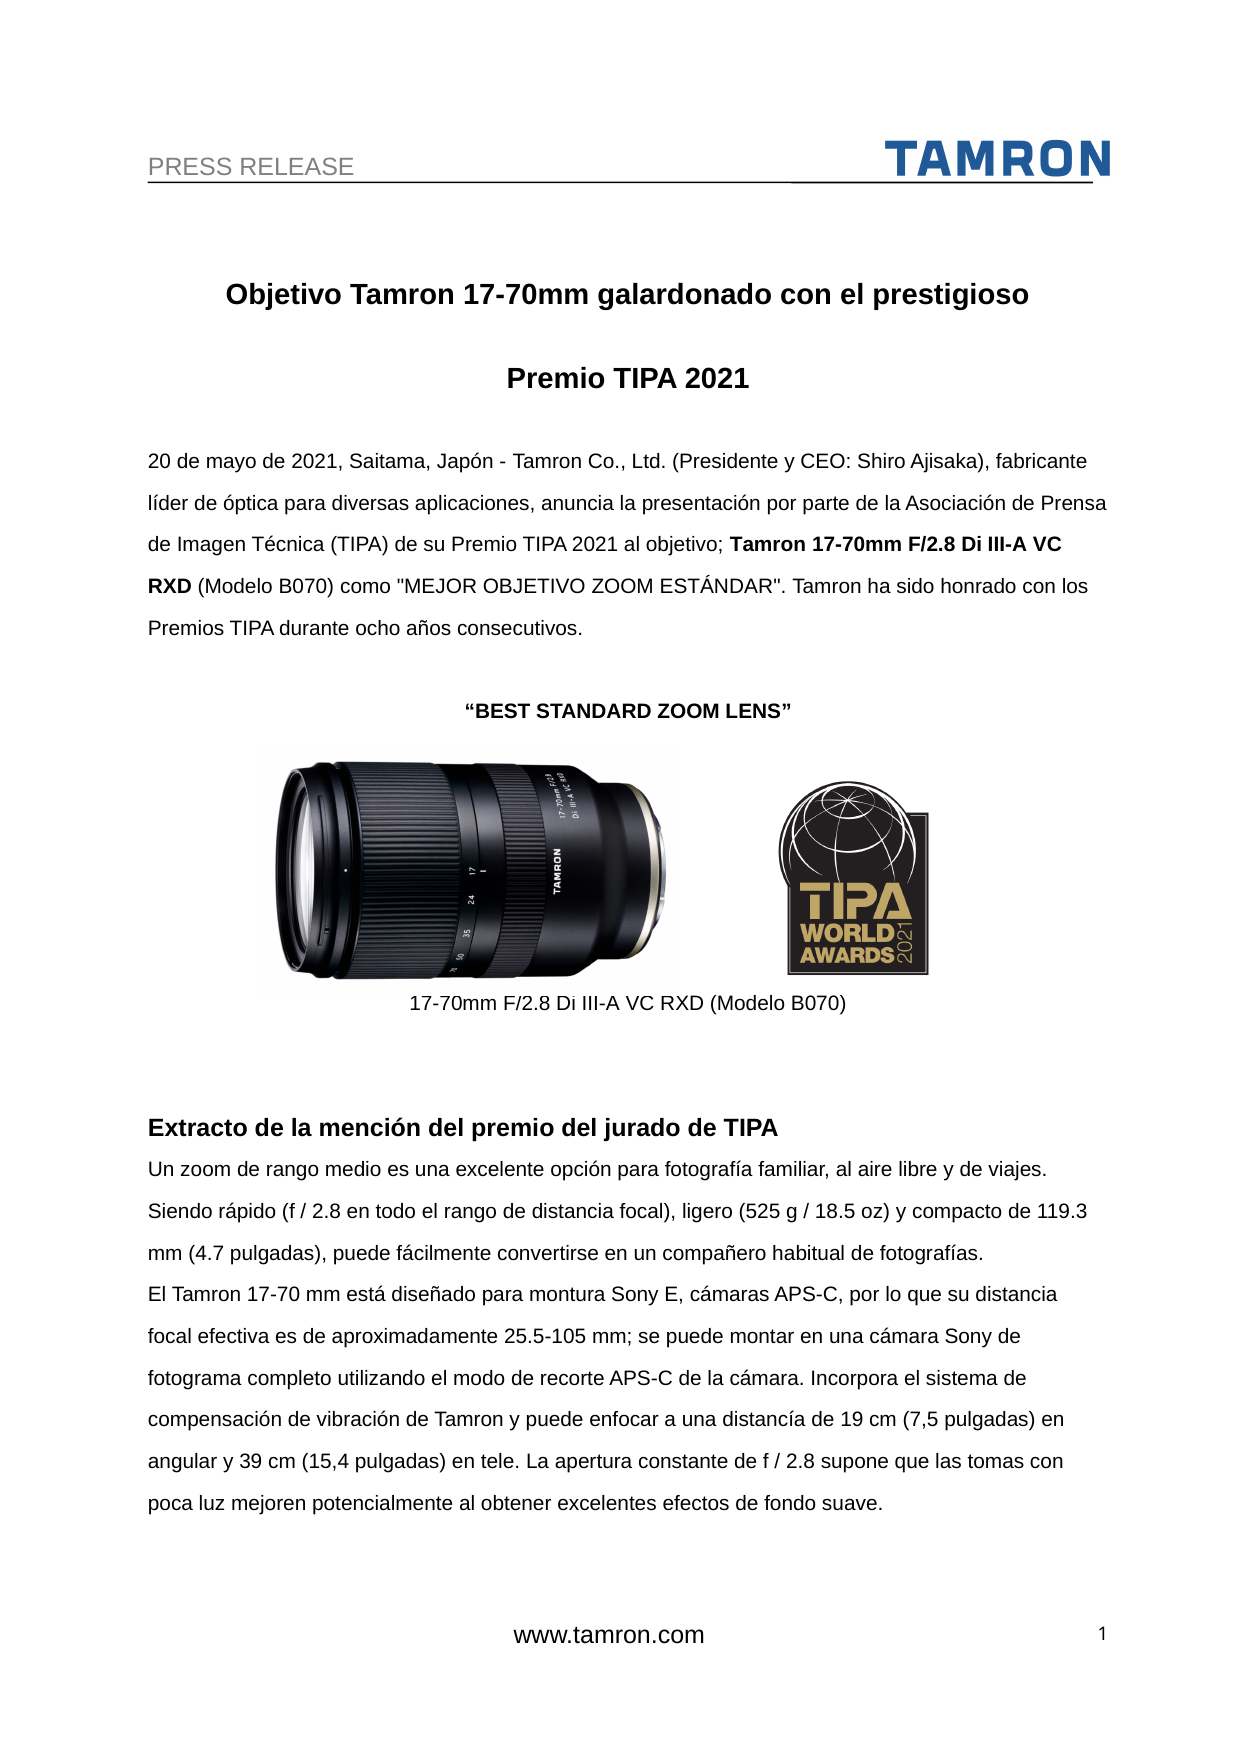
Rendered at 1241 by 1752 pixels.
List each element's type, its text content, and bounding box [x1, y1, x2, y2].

text 17-70mm F/2.8 Di III-A VC RXD (Modelo B070) [148, 982, 1108, 1023]
text Objetivo Tamron 17-70mm galardonado con el prestigioso [148, 273, 1108, 315]
text 20 de mayo de 2021, Saitama, Japón - Tamron Co., Ltd. (Presidente y CEO: Shiro Ajisaka), fabricante líder de óptica para diversas aplicaciones, anuncia la presentación por parte de la Asociación de Prensa de Imagen Técnica (TIPA) de su Premio TIPA 2021 al objetivo; Tamron 17-70mm F/2.8 Di III-A VC RXD (Modelo B070) como "MEJOR OBJETIVO ZOOM ESTÁNDAR". Tamron ha sido honrado con los Premios TIPA durante ocho años consecutivos. [148, 440, 1108, 648]
text Premio TIPA 2021 [148, 357, 1108, 398]
picture [262, 744, 681, 996]
text Extracto de la mención del premio del jurado de TIPA [148, 1107, 1108, 1148]
text El Tamron 17-70 mm está diseñado para montura Sony E, cámaras APS-C, por lo que su distancia focal efectiva es de aproximadamente 25.5-105 mm; se puede montar en una cámara Sony de fotograma completo utilizando el modo de recorte APS-C de la cámara. Incorpora el sistema de compensación de vibración de Tamron y puede enfocar a una distancía de 19 cm (7,5 pulgadas) en angular y 39 cm (15,4 pulgadas) en tele. La apertura constante de f / 2.8 supone que las tomas con poca luz mejoren potencialmente al obtener excelentes efectos de fondo suave. [148, 1273, 1108, 1565]
text Un zoom de rango medio es una excelente opción para fotografía familiar, al aire libre y de viajes. Siendo rápido (f / 2.8 en todo el rango de distancia focal), ligero (525 g / 18.5 oz) y compacto de 119.3 mm (4.7 pulgadas), puede fácilmente convertirse en un compañero habitual de fotografías. [148, 1148, 1108, 1273]
picture [881, 138, 1114, 179]
text “BEST STANDARD ZOOM LENS” [148, 690, 1108, 732]
